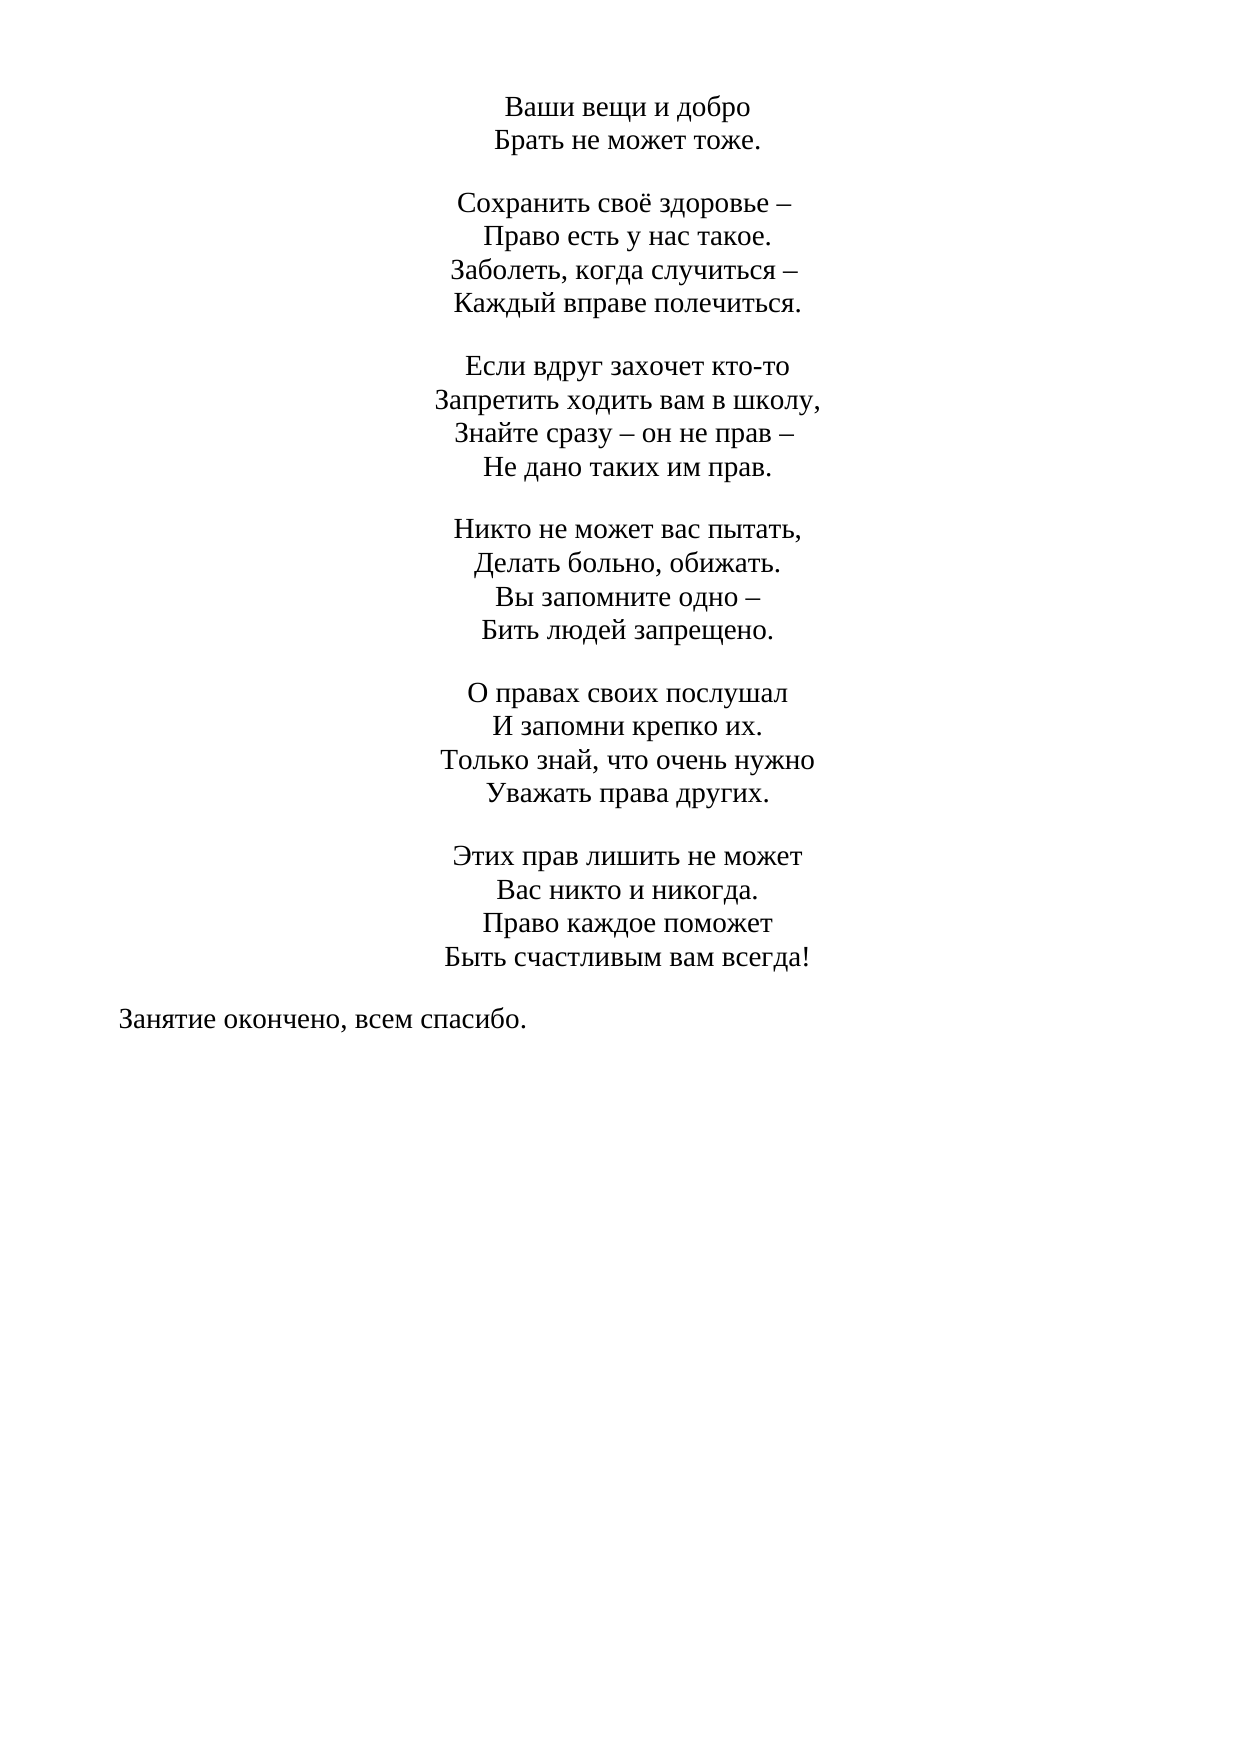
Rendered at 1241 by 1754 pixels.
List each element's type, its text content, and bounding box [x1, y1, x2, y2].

text Никто не может вас пытать, Делать больно, обижать. Вы запомните одно – Бить людей запрещено. [118, 512, 1137, 646]
text Если вдруг захочет кто-то Запретить ходить вам в школу, Знайте сразу – он не прав – Не дано таких им прав. [118, 348, 1137, 482]
text Этих прав лишить не может Вас никто и никогда. Право каждое поможет Быть счастливым вам всегда! [118, 838, 1137, 972]
text О правах своих послушал И запомни крепко их. Только знай, что очень нужно Уважать права других. [118, 675, 1137, 809]
text Сохранить своё здоровье – Право есть у нас такое. Заболеть, когда случиться – Каждый вправе полечиться. [118, 185, 1137, 319]
text Занятие окончено, всем спасибо. [118, 1002, 1137, 1035]
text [118, 89, 1137, 156]
